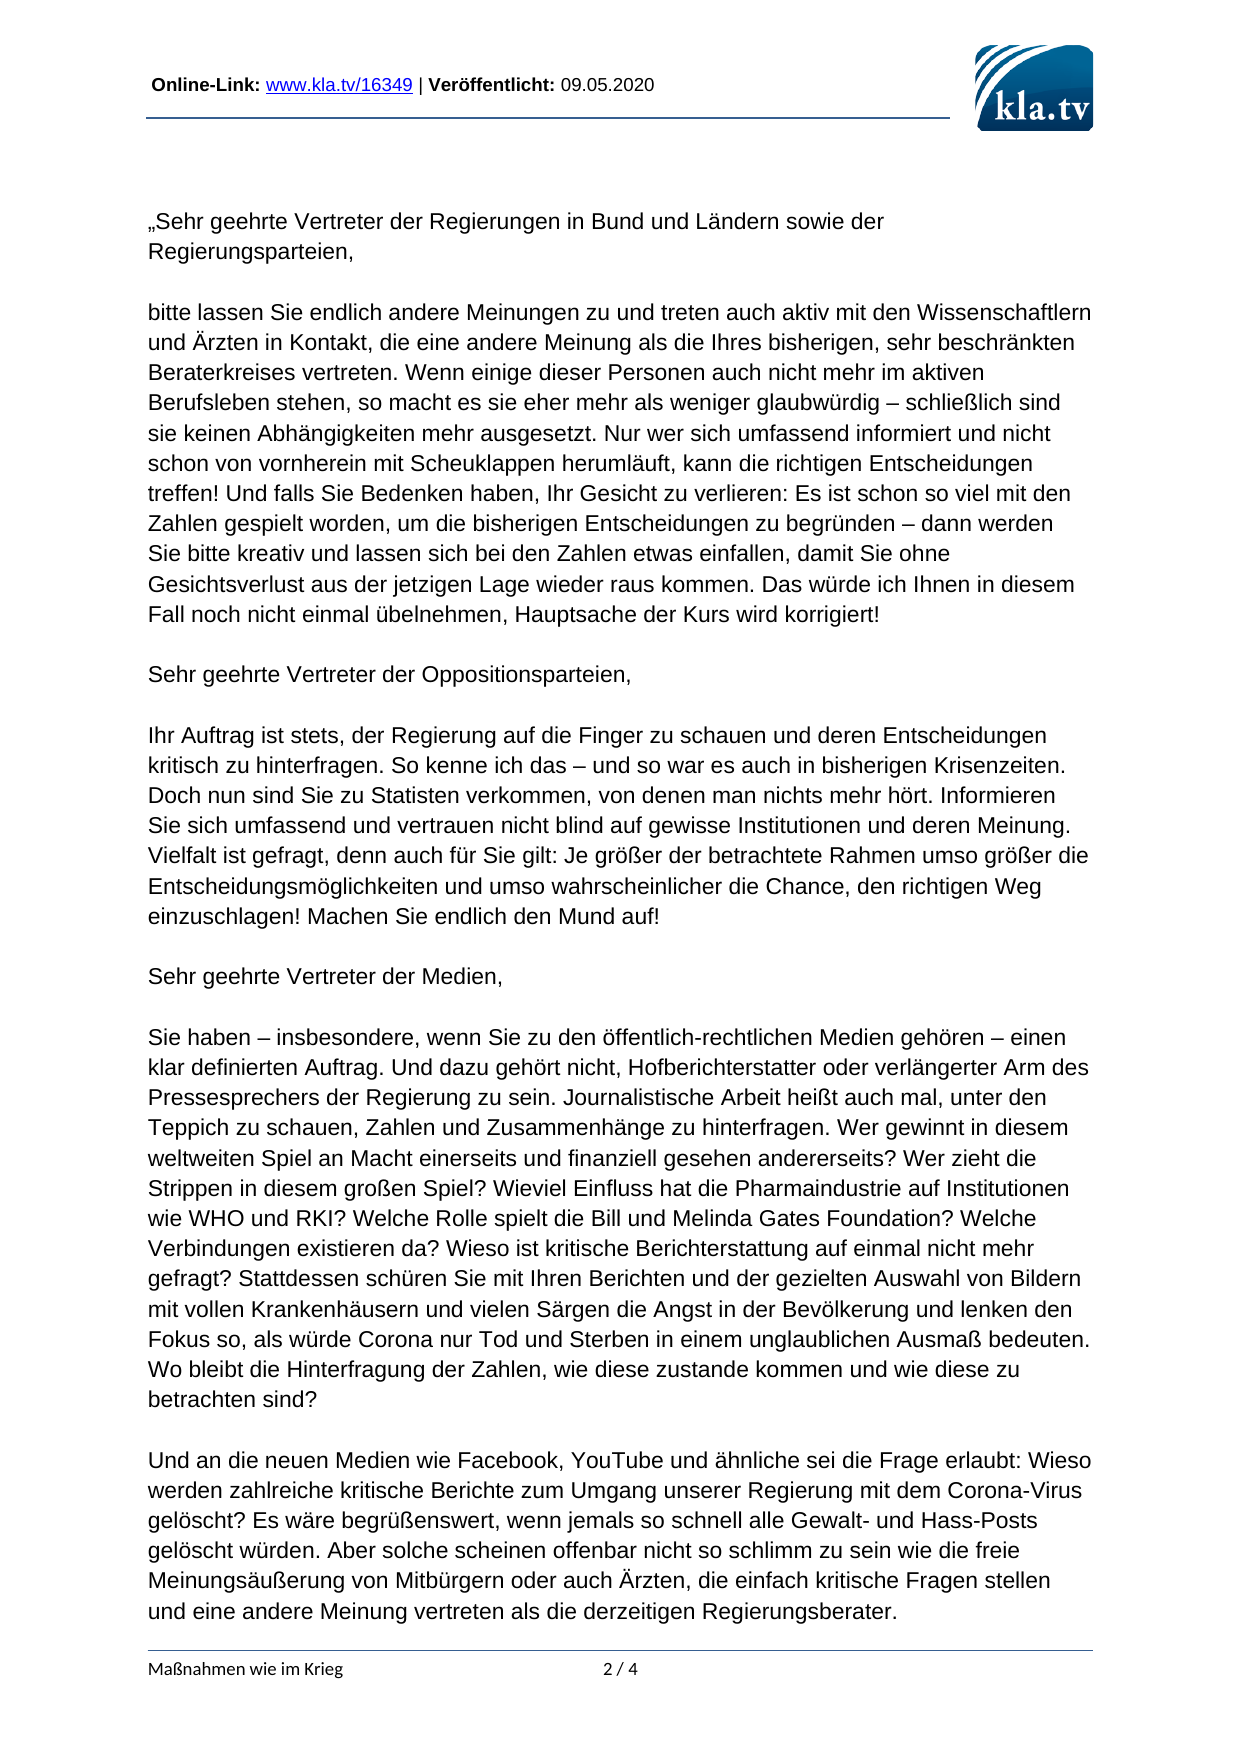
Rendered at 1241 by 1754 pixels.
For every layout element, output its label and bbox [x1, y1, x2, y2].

text [148, 148, 1093, 1624]
